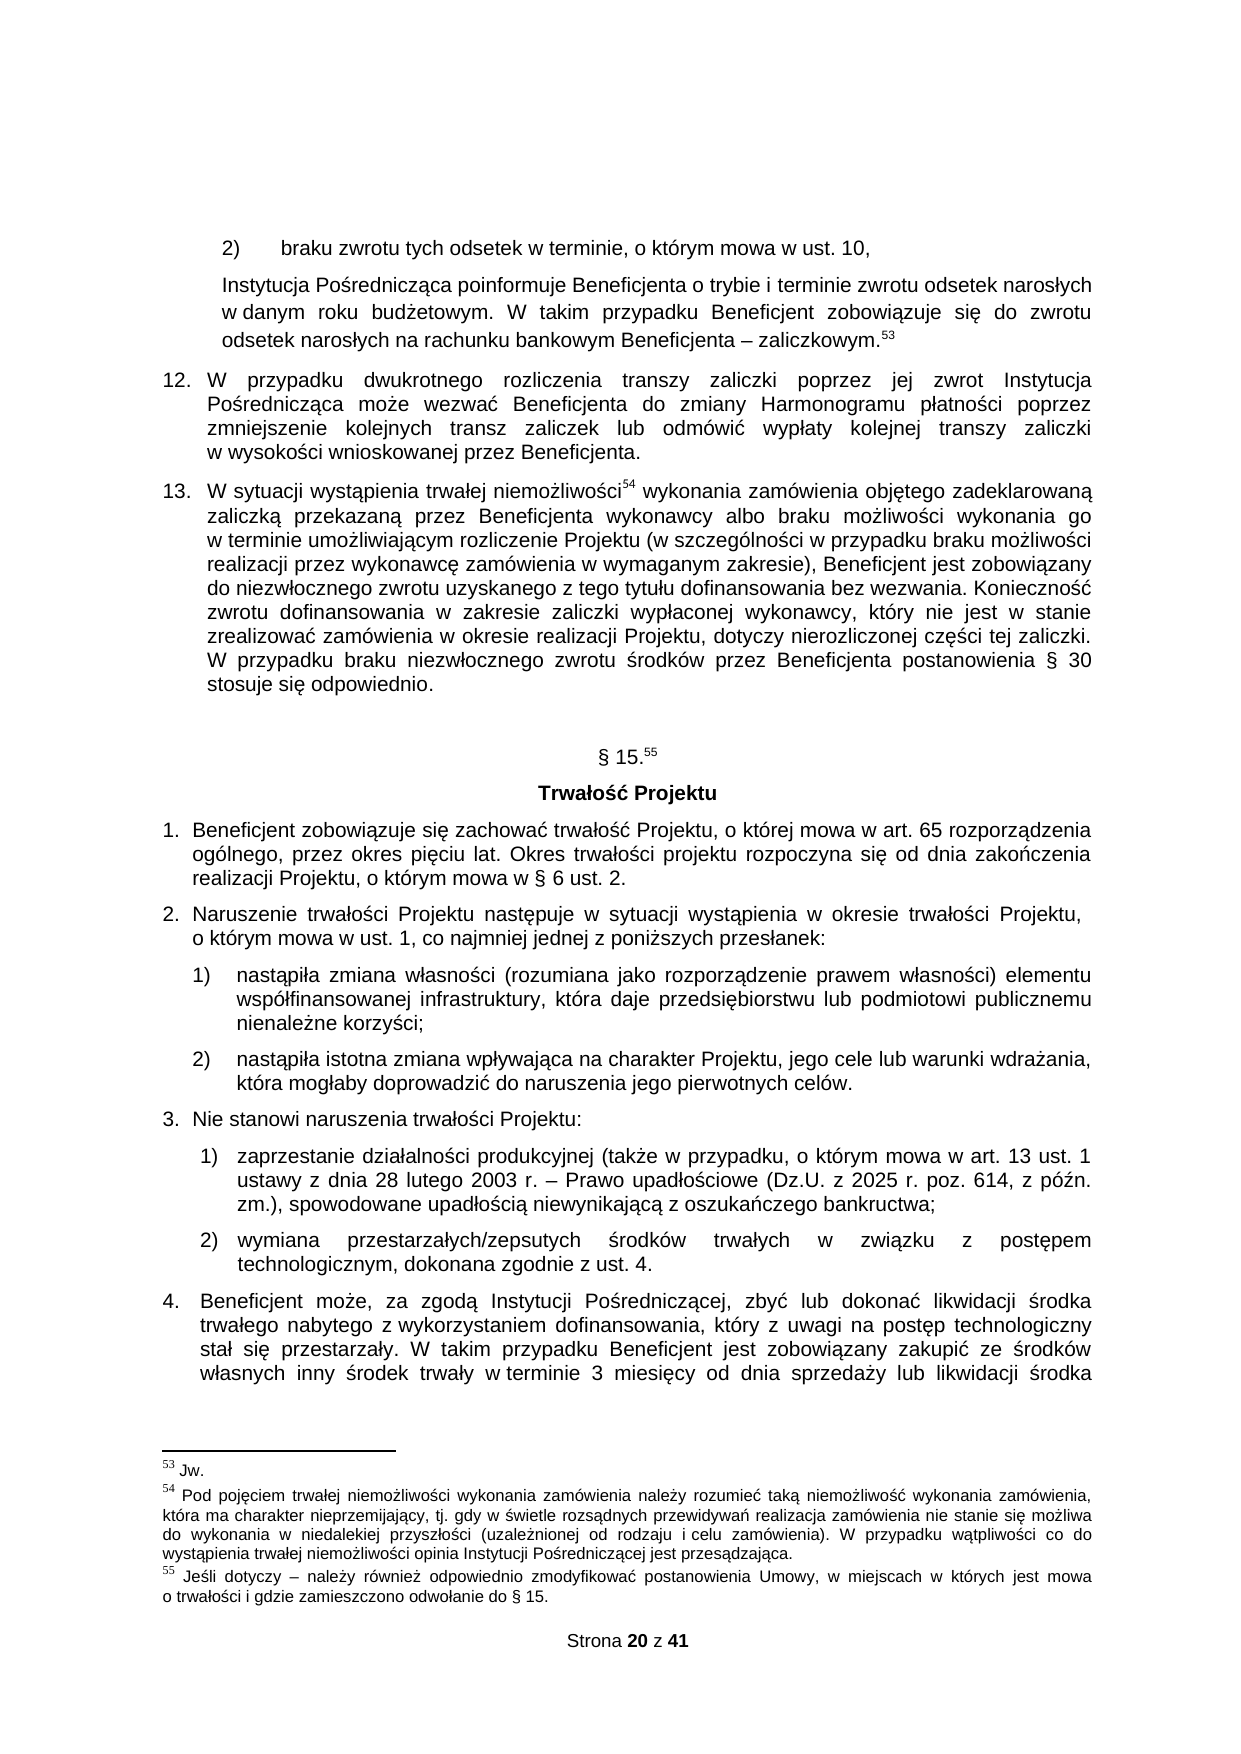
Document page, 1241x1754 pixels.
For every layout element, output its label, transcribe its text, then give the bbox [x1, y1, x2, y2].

list nastąpiła istotna zmiana wpływająca na charakter Projektu, jego cele lub warunki wdrażania, która mogłaby doprowadzić do naruszenia jego pierwotnych celów. [192, 1047, 1092, 1095]
list Nie stanowi naruszenia trwałości Projektu: [162, 1107, 1092, 1131]
list Beneficjent zobowiązuje się zachować trwałość Projektu, o której mowa w art. 65 rozporządzenia ogólnego, przez okres pięciu lat. Okres trwałości projektu rozpoczyna się od dnia zakończenia realizacji Projektu, o którym mowa w § 6 ust. 2. [162, 818, 1092, 889]
text Instytucja Pośrednicząca poinformuje Beneficjenta o trybie i terminie zwrotu odsetek narosłych w danym roku budżetowym. W takim przypadku Beneficjent zobowiązuje się do zwrotu odsetek narosłych na rachunku bankowym Beneficjenta – zaliczkowym. [222, 273, 1092, 352]
list braku zwrotu tych odsetek w terminie, o którym mowa w ust. 10, [222, 236, 1092, 260]
list wymiana przestarzałych/zepsutych środków trwałych w związku z postępem technologicznym, dokonana zgodnie z ust. 4. [200, 1228, 1092, 1276]
text Trwałość Projektu [162, 781, 1092, 805]
text § 15. [162, 745, 1092, 769]
list zaprzestanie działalności produkcyjnej (także w przypadku, o którym mowa w art. 13 ust. 1 ustawy z dnia 28 lutego 2003 r. – Prawo upadłościowe (Dz.U. z 2025 r. poz. 614, z późn. zm.), spowodowane upadłością niewynikającą z oszukańczego bankructwa; [200, 1144, 1092, 1216]
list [162, 1288, 1092, 1384]
list nastąpiła zmiana własności (rozumiana jako rozporządzenie prawem własności) elementu współfinansowanej infrastruktury, która daje przedsiębiorstwu lub podmiotowi publicznemu nienależne korzyści; [192, 962, 1092, 1034]
list W sytuacji wystąpienia trwałej niemożliwości wykonania zamówienia objętego zadeklarowaną zaliczką przekazaną przez Beneficjenta wykonawcy albo braku możliwości wykonania go w terminie umożliwiającym rozliczenie Projektu (w szczególności w przypadku braku możliwości realizacji przez wykonawcę zamówienia w wymaganym zakresie), Beneficjent jest zobowiązany do niezwłocznego zwrotu uzyskanego z tego tytułu dofinansowania bez wezwania. Konieczność zwrotu dofinansowania w zakresie zaliczki wypłaconej wykonawcy, który nie jest w stanie zrealizować zamówienia w okresie realizacji Projektu, dotyczy nierozliczonej części tej zaliczki. W przypadku braku niezwłocznego zwrotu środków przez Beneficjenta postanowienia § 30 stosuje się odpowiednio. [162, 476, 1092, 696]
list Naruszenie trwałości Projektu następuje w sytuacji wystąpienia w okresie trwałości Projektu, o którym mowa w ust. 1, co najmniej jednej z poniższych przesłanek: [162, 902, 1092, 950]
list W przypadku dwukrotnego rozliczenia transzy zaliczki poprzez jej zwrot Instytucja Pośrednicząca może wezwać Beneficjenta do zmiany Harmonogramu płatności poprzez zmniejszenie kolejnych transz zaliczek lub odmówić wypłaty kolejnej transzy zaliczki w wysokości wnioskowanej przez Beneficjenta. [162, 368, 1092, 463]
